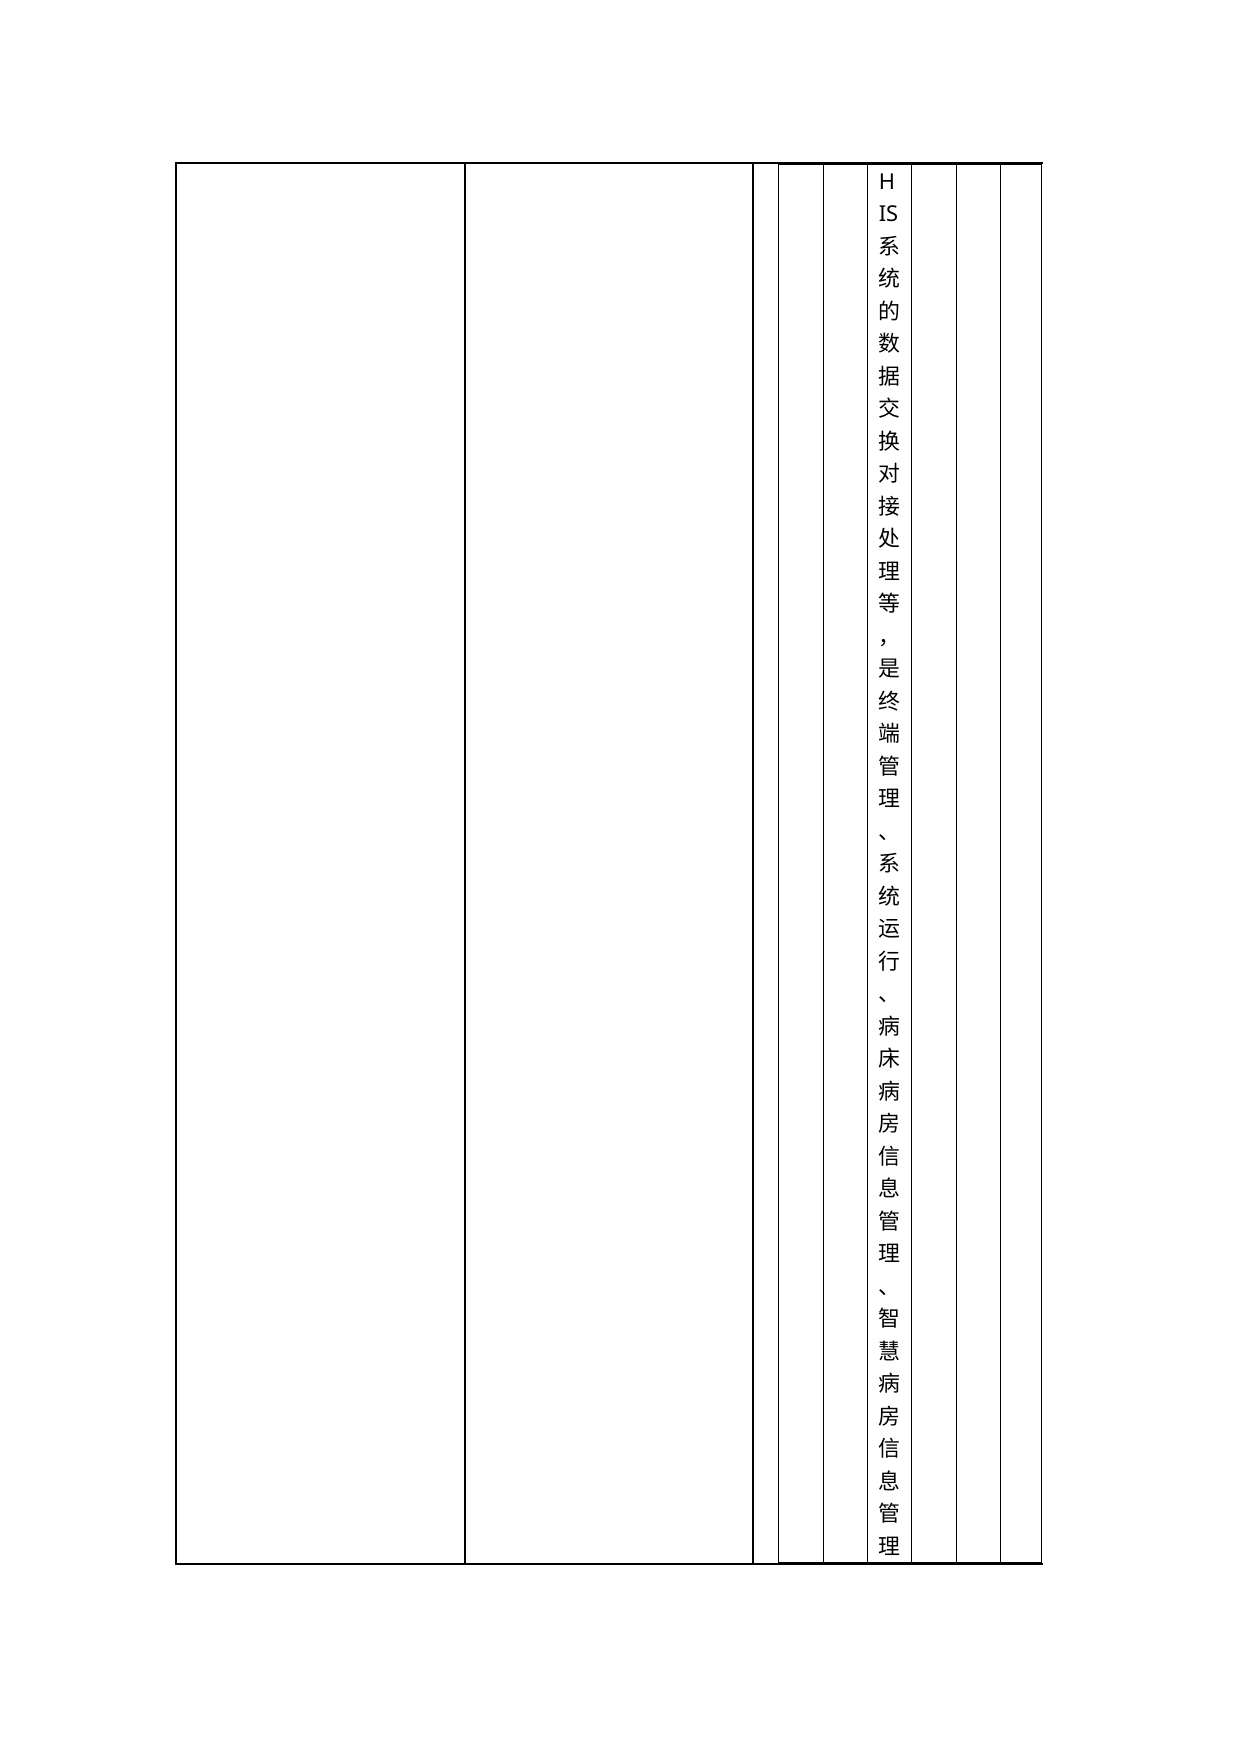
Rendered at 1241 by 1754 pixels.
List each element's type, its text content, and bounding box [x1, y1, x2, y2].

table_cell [1001, 165, 1041, 1562]
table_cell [912, 165, 956, 1562]
table_cell 1 [177, 164, 464, 1563]
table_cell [754, 164, 778, 1563]
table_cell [868, 165, 911, 1562]
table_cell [824, 165, 867, 1562]
table_cell ▲ [466, 164, 752, 1563]
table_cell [957, 165, 1000, 1562]
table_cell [779, 165, 823, 1562]
